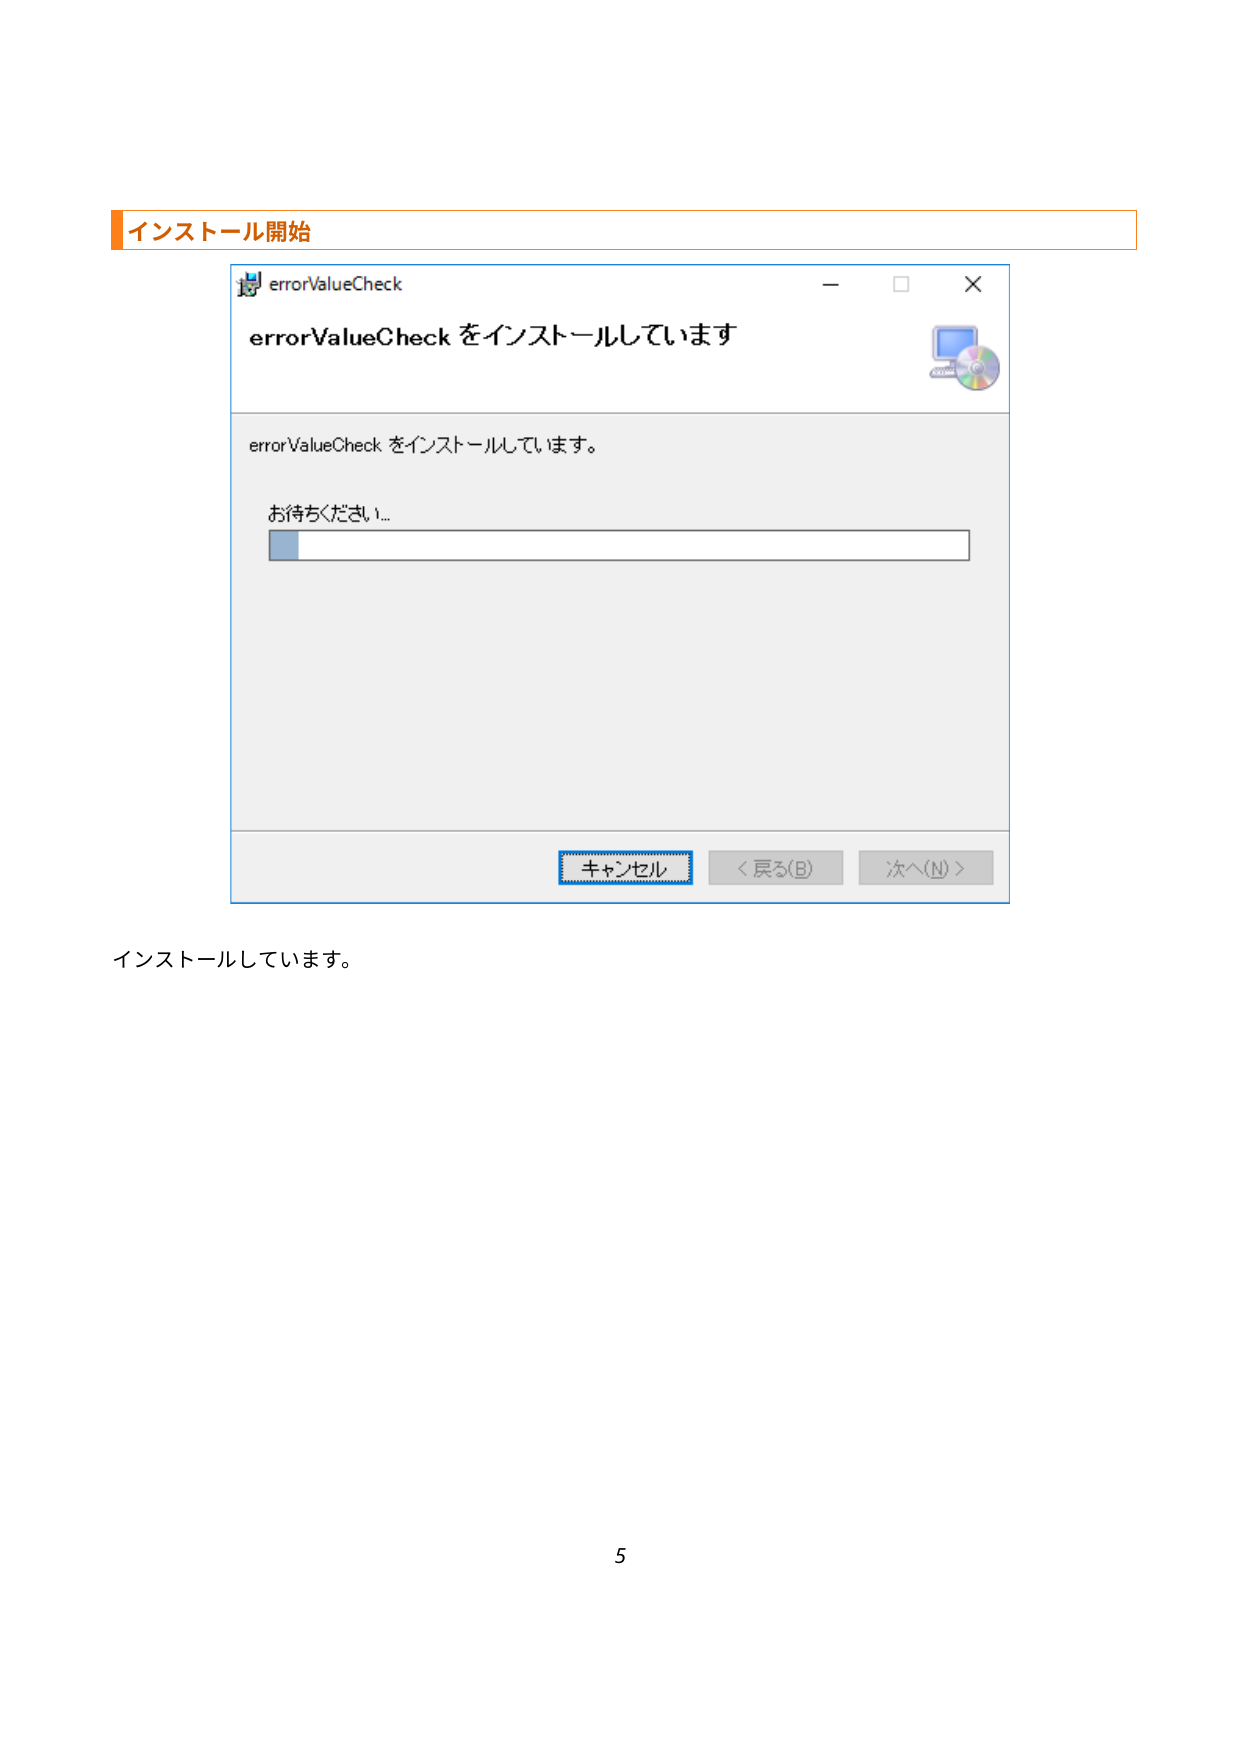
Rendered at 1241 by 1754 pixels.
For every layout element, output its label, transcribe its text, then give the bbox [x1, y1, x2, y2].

subtitle インストール開始 [123, 211, 1136, 249]
picture [230, 264, 1010, 904]
text インストールしています。 [112, 939, 1128, 977]
